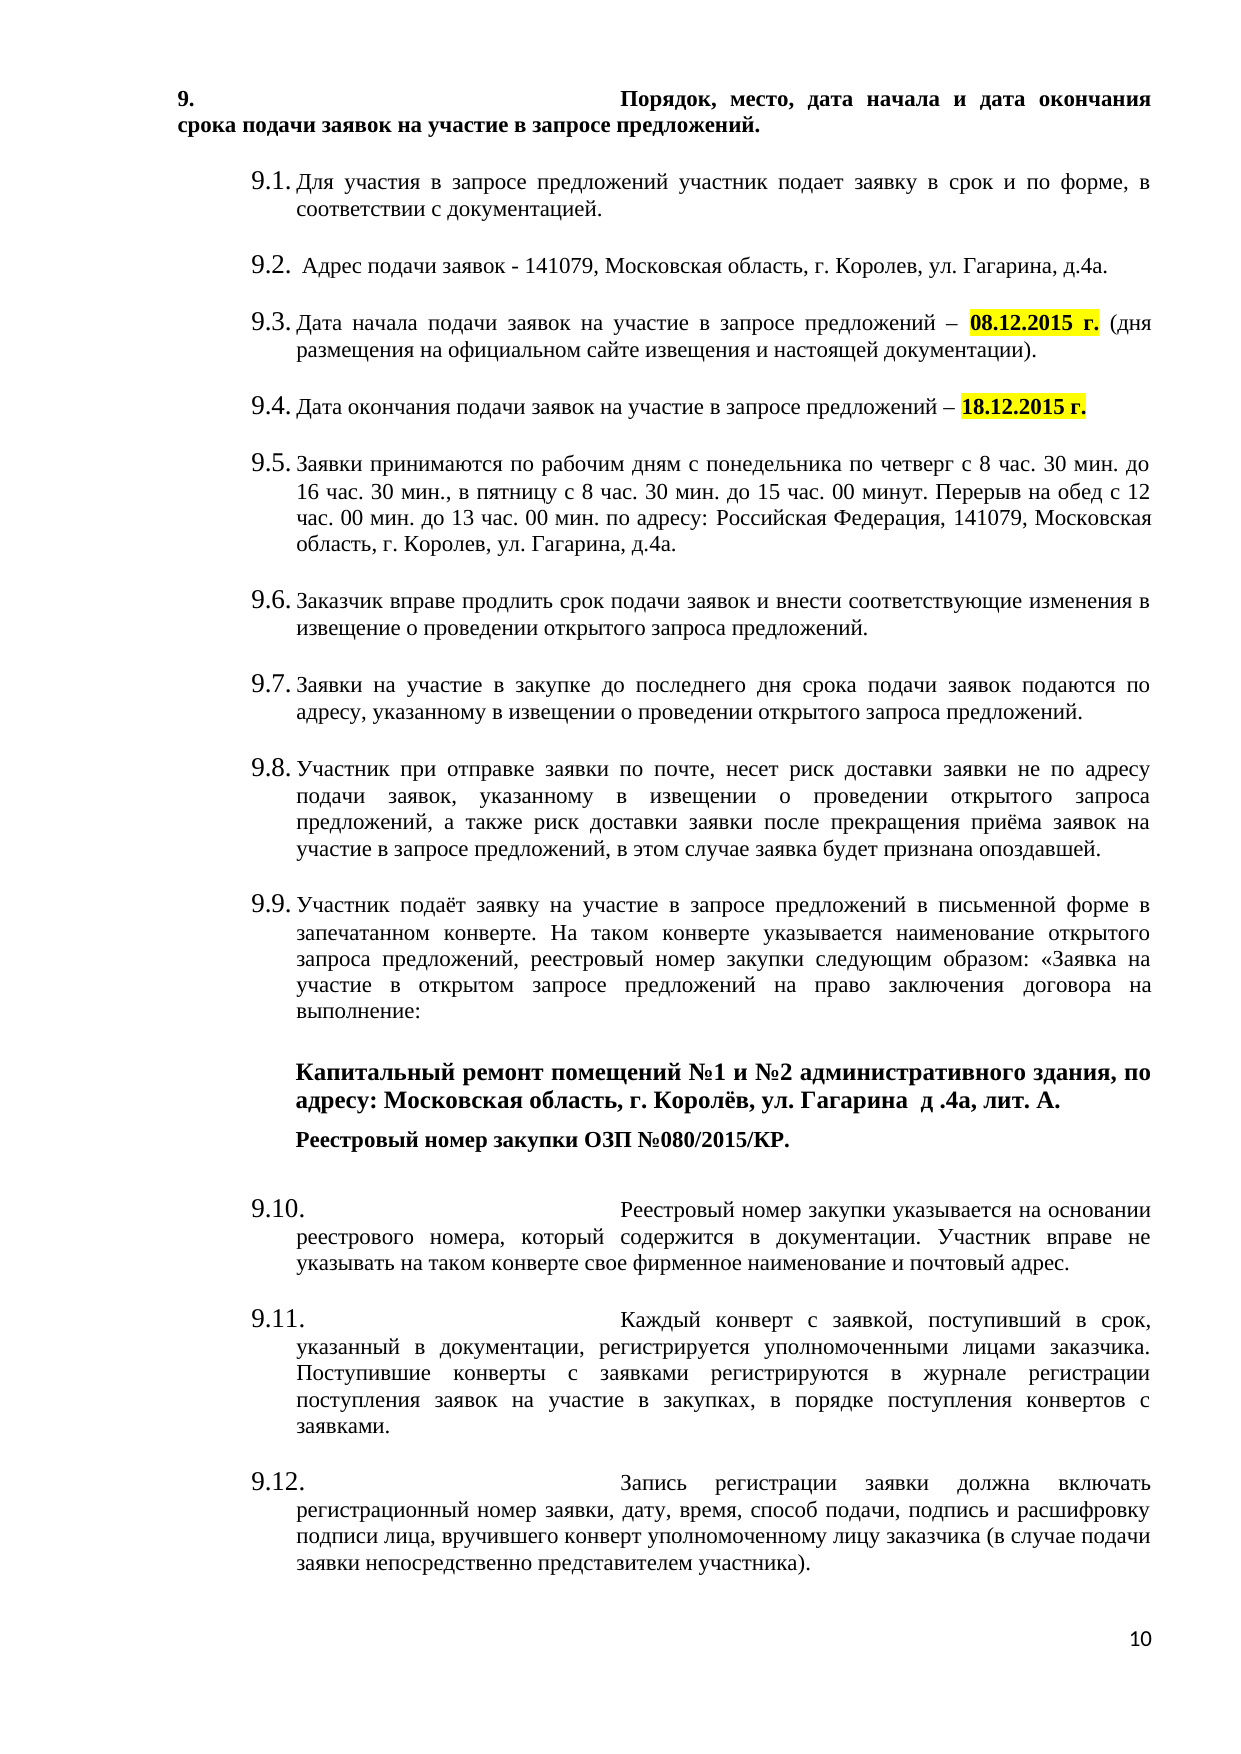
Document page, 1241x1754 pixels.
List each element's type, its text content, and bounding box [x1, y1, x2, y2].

list Адрес подачи заявок - 141079, Московская область, г. Королев, ул. Гагарина, д.4а. [251, 248, 1152, 279]
list Для участия в запросе предложений участник подает заявку в срок и по форме, в соответствии с документацией. [251, 164, 1152, 221]
text Реестровый номер закупки ОЗП №080/2015/КР. [295, 1127, 1152, 1153]
list Реестровый номер закупки указывается на основании реестрового номера, который содержится в документации. Участник вправе не указывать на таком конверте свое фирменное наименование и почтовый адрес. [251, 1192, 1152, 1276]
list Запись регистрации заявки должна включать регистрационный номер заявки, дату, время, способ подачи, подпись и расшифровку подписи лица, вручившего конверт уполномоченному лицу заказчика (в случае подачи заявки непосредственно представителем участника). [251, 1465, 1152, 1575]
list Дата начала подачи заявок на участие в запросе предложений – 08.12.2015 г. (дня размещения на официальном сайте извещения и настоящей документации). [251, 305, 1152, 363]
list Заявки принимаются по рабочим дням с понедельника по четверг с 8 час. 30 мин. до 16 час. 30 мин., в пятницу с 8 час. 30 мин. до 15 час. 00 минут. Перерыв на обед с 12 час. 00 мин. до 13 час. 00 мин. по адресу: Российская Федерация, 141079, Московская область, г. Королев, ул. Гагарина, д.4а. [251, 447, 1152, 557]
list Участник при отправке заявки по почте, несет риск доставки заявки не по адресу подачи заявок, указанному в извещении о проведении открытого запроса предложений, а также риск доставки заявки после прекращения приёма заявок на участие в запросе предложений, в этом случае заявка будет признана опоздавшей. [251, 751, 1152, 861]
list Каждый конверт с заявкой, поступивший в срок, указанный в документации, регистрируется уполномоченными лицами заказчика. Поступившие конверты с заявками регистрируются в журнале регистрации поступления заявок на участие в закупках, в порядке поступления конвертов с заявками. [251, 1302, 1152, 1438]
list Дата окончания подачи заявок на участие в запросе предложений – 18.12.2015 г. [251, 389, 1152, 420]
list Заказчик вправе продлить срок подачи заявок и внести соответствующие изменения в извещение о проведении открытого запроса предложений. [251, 583, 1152, 641]
text Капитальный ремонт помещений №1 и №2 административного здания, по адресу: Московская область, г. Королёв, ул. Гагарина д .4а, лит. А. [295, 1057, 1152, 1114]
list Порядок, место, дата начала и дата окончания срока подачи заявок на участие в запросе предложений. [177, 85, 1152, 137]
list Участник подаёт заявку на участие в запросе предложений в письменной форме в запечатанном конверте. На таком конверте указывается наименование открытого запроса предложений, реестровый номер закупки следующим образом: «Заявка на участие в открытом запросе предложений на право заключения договора на выполнение: [251, 887, 1152, 1024]
list Заявки на участие в закупке до последнего дня срока подачи заявок подаются по адресу, указанному в извещении о проведении открытого запроса предложений. [251, 667, 1152, 724]
